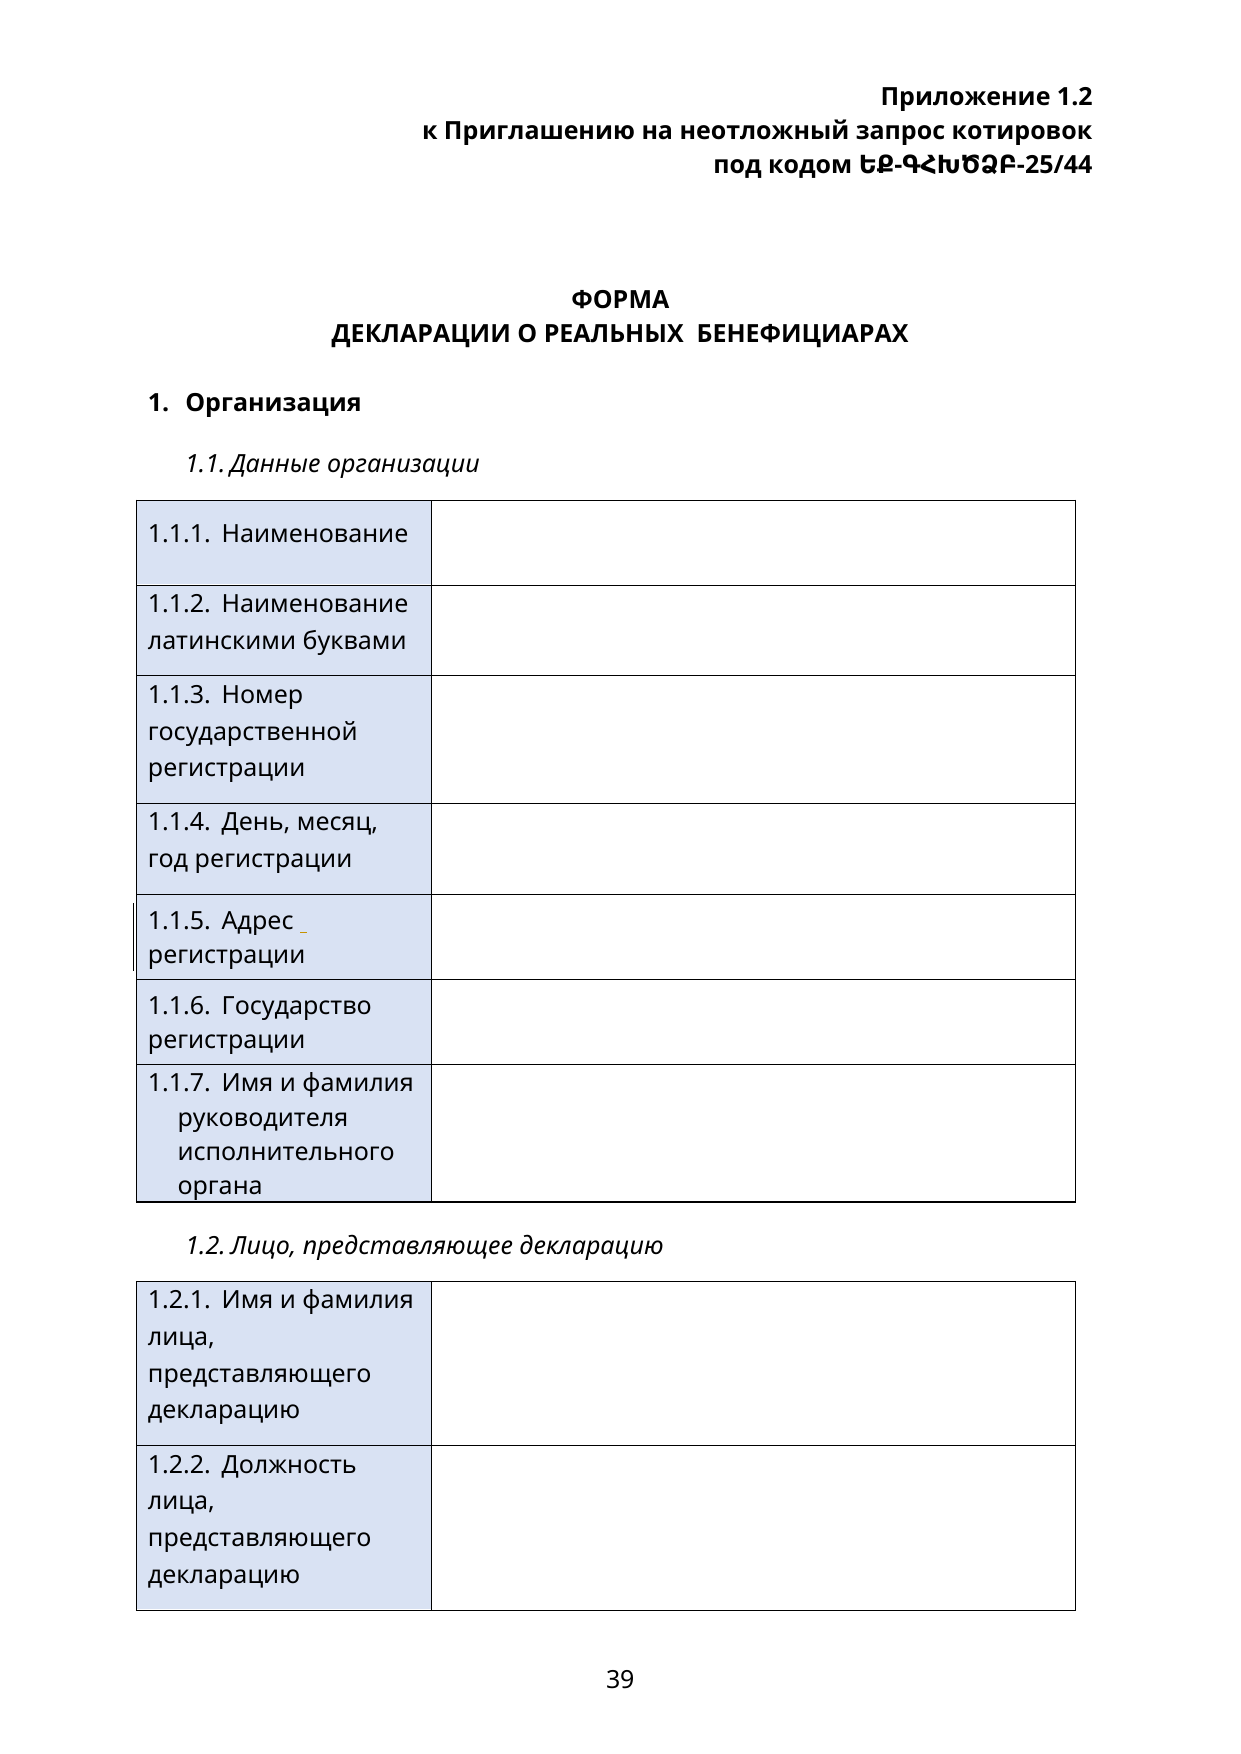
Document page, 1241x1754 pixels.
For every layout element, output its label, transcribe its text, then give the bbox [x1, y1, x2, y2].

table_cell Наименование латинскими буквами [137, 586, 431, 675]
table_cell Имя и фамилия руководителя исполнительного органа [137, 1065, 431, 1201]
list Лицо, представляющее декларацию [185, 1227, 1092, 1261]
text Приложение 1.2 [148, 78, 1092, 112]
table_cell [432, 1446, 1075, 1609]
table_cell День, месяц, год регистрации [137, 804, 431, 894]
list Организация [148, 384, 1092, 418]
text ФОРМА [148, 282, 1092, 316]
table_header Имя и фамилия лица, представляющего декларацию [137, 1282, 431, 1445]
table_cell [432, 980, 1075, 1064]
table_cell [432, 895, 1075, 979]
table_cell Государство регистрации [137, 980, 431, 1064]
table_cell Адрес регистрации [137, 895, 431, 979]
list Данные организации [185, 446, 1092, 480]
table_cell Номер государственной регистрации [137, 676, 431, 803]
table_header [432, 1282, 1075, 1445]
table_cell Должность лица, представляющего декларацию [137, 1446, 431, 1609]
table_header Наименование [137, 501, 431, 584]
table_cell [432, 676, 1075, 803]
table_cell [432, 586, 1075, 675]
table_header [432, 501, 1075, 584]
table_cell [432, 804, 1075, 894]
table_cell [432, 1065, 1075, 1201]
text ДЕКЛАРАЦИИ О РЕАЛЬНЫХ БЕНЕФИЦИАРАХ [148, 316, 1092, 350]
text к Приглашению на неотложный запрос котировок [148, 112, 1092, 147]
text под кодом ԵՔ-ԳՀԽԾՁԲ-25/44 [148, 147, 1092, 181]
